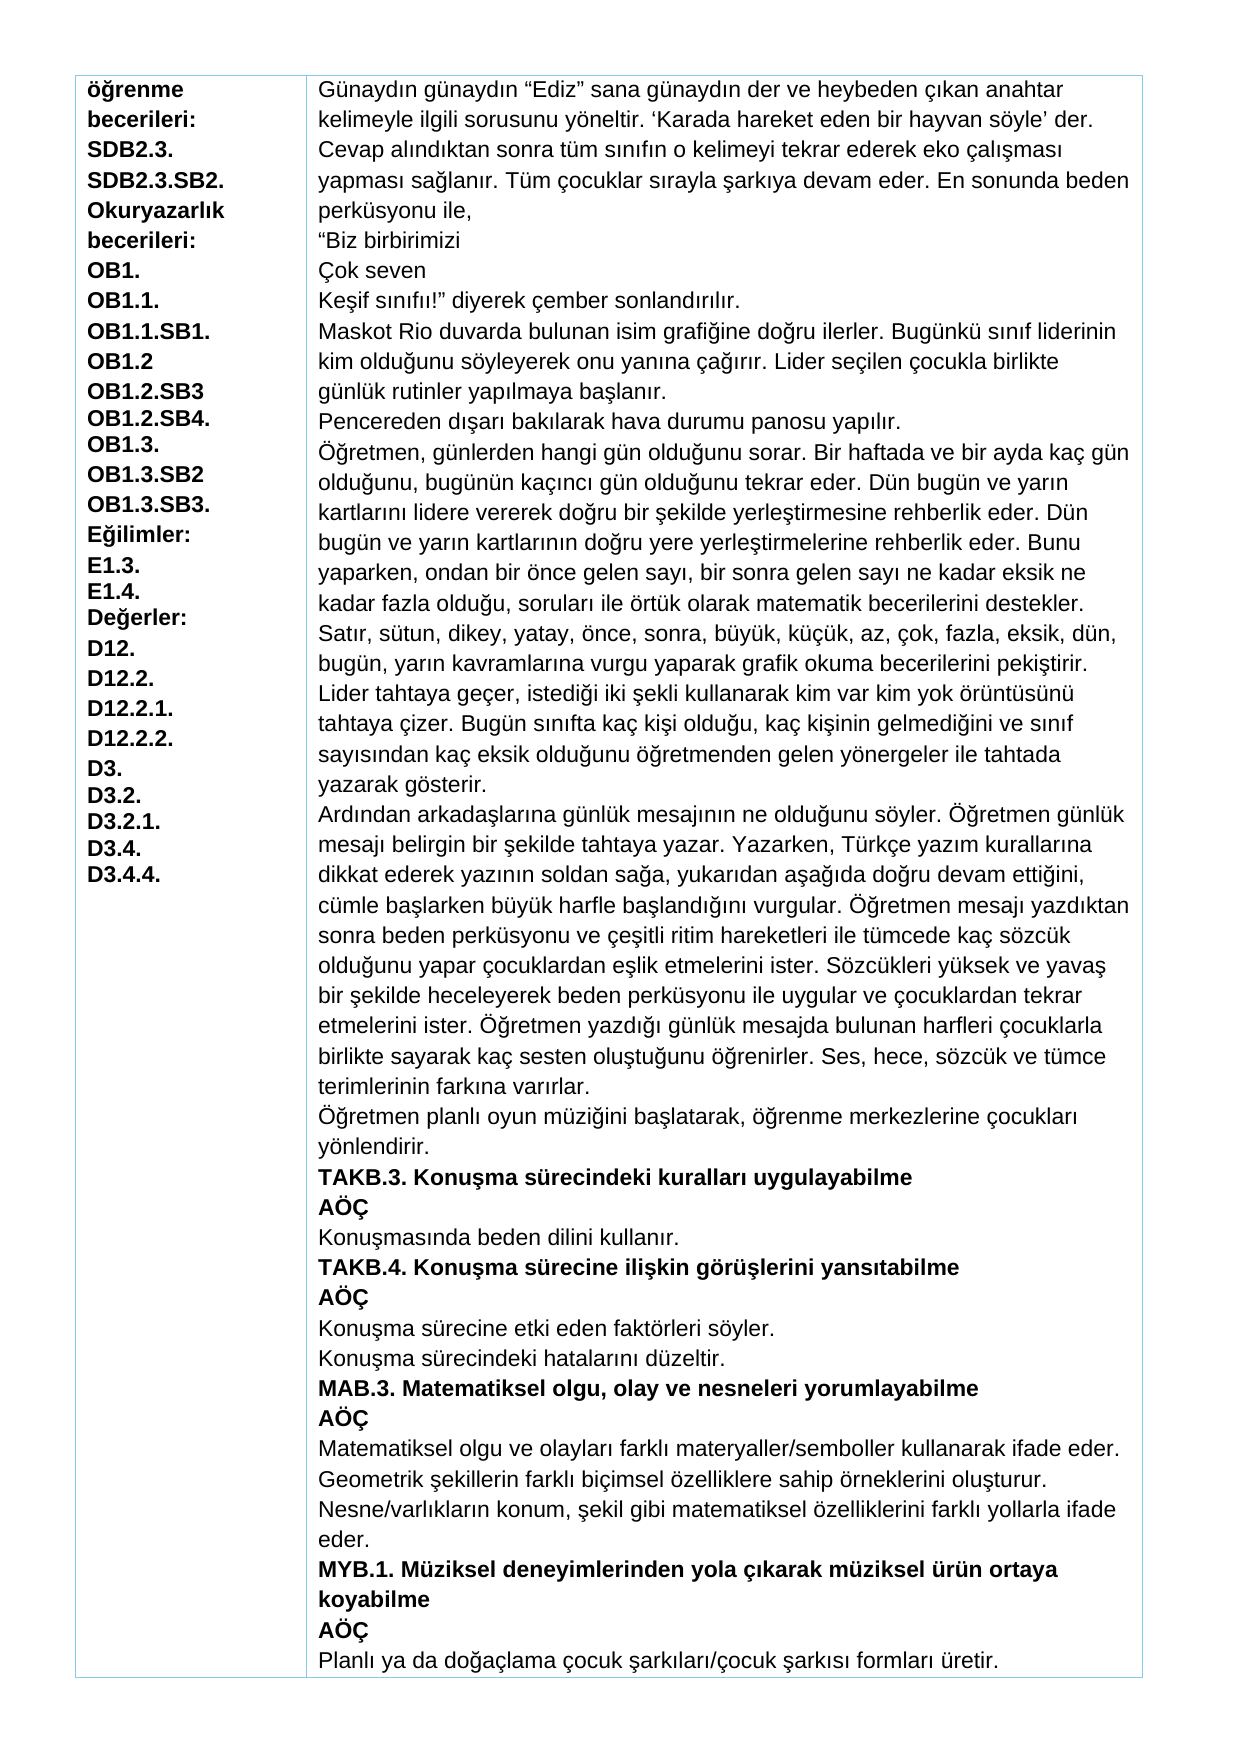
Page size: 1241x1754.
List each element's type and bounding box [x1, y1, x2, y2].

table_cell [76, 76, 306, 1677]
table_cell [307, 76, 1142, 1677]
